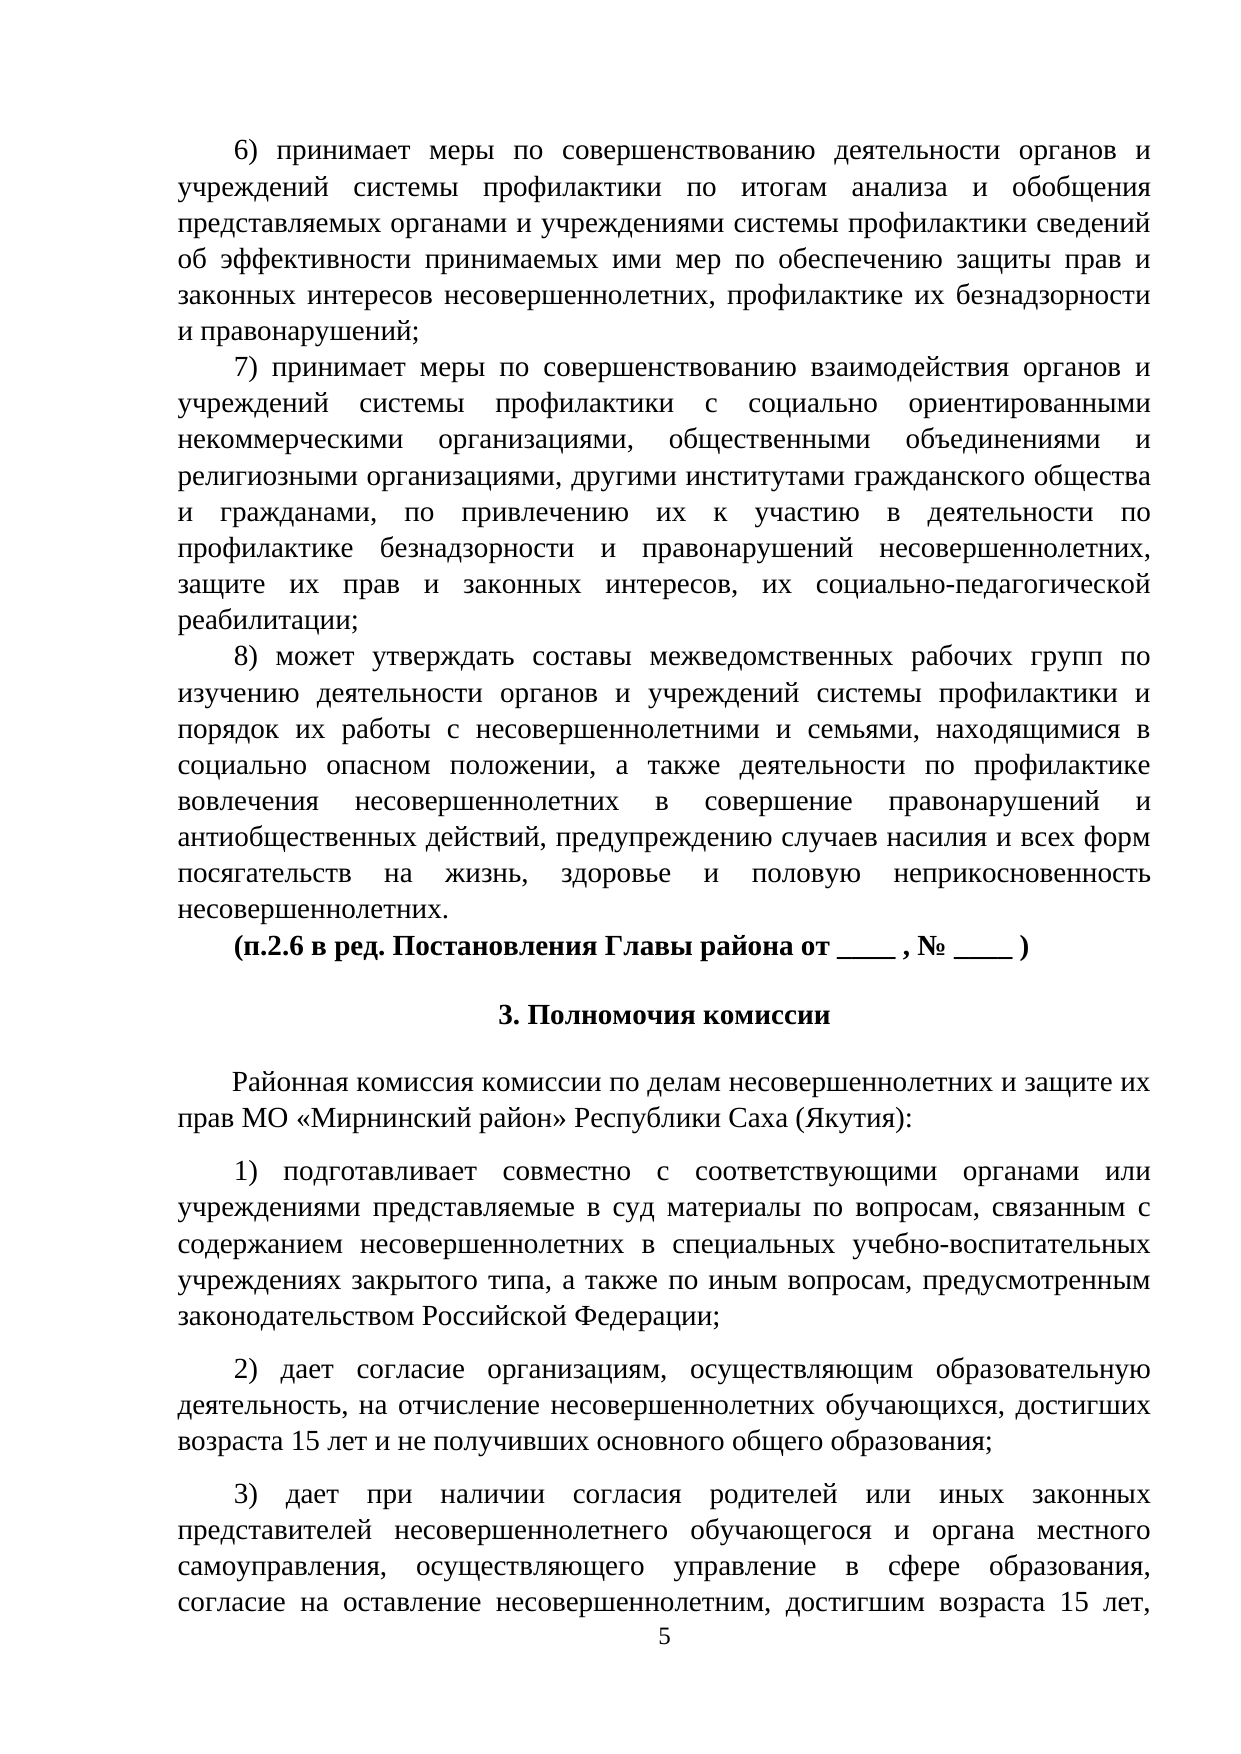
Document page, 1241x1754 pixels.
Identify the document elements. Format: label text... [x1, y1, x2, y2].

text 6) принимает меры по совершенствованию деятельности органов и учреждений системы профилактики по итогам анализа и обобщения представляемых органами и учреждениями системы профилактики сведений об эффективности принимаемых ими мер по обеспечению защиты прав и законных интересов несовершеннолетних, профилактике их безнадзорности и правонарушений; [177, 132, 1152, 347]
text Районная комиссия комиссии по делам несовершеннолетних и защите их прав МО «Мирнинский район» Республики Саха (Якутия): [177, 1064, 1152, 1134]
text 8) может утверждать составы межведомственных рабочих групп по изучению деятельности органов и учреждений системы профилактики и порядок их работы с несовершеннолетними и семьями, находящимися в социально опасном положении, а также деятельности по профилактике вовлечения несовершеннолетних в совершение правонарушений и антиобщественных действий, предупреждению случаев насилия и всех форм посягательств на жизнь, здоровье и половую неприкосновенность несовершеннолетних. [177, 638, 1152, 925]
text (п.2.6 в ред. Постановления Главы района от ____ , № ____ ) [177, 928, 1152, 961]
text 1) подготавливает совместно с соответствующими органами или учреждениями представляемые в суд материалы по вопросам, связанным с содержанием несовершеннолетних в специальных учебно-воспитательных учреждениях закрытого типа, а также по иным вопросам, предусмотренным законодательством Российской Федерации; [177, 1153, 1152, 1332]
text 3. Полномочия комиссии [177, 997, 1152, 1031]
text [177, 1476, 1152, 1618]
text 2) дает согласие организациям, осуществляющим образовательную деятельность, на отчисление несовершеннолетних обучающихся, достигших возраста 15 лет и не получивших основного общего образования; [177, 1351, 1152, 1457]
text 7) принимает меры по совершенствованию взаимодействия органов и учреждений системы профилактики с социально ориентированными некоммерческими организациями, общественными объединениями и религиозными организациями, другими институтами гражданского общества и гражданами, по привлечению их к участию в деятельности по профилактике безнадзорности и правонарушений несовершеннолетних, защите их прав и законных интересов, их социально-педагогической реабилитации; [177, 349, 1152, 636]
